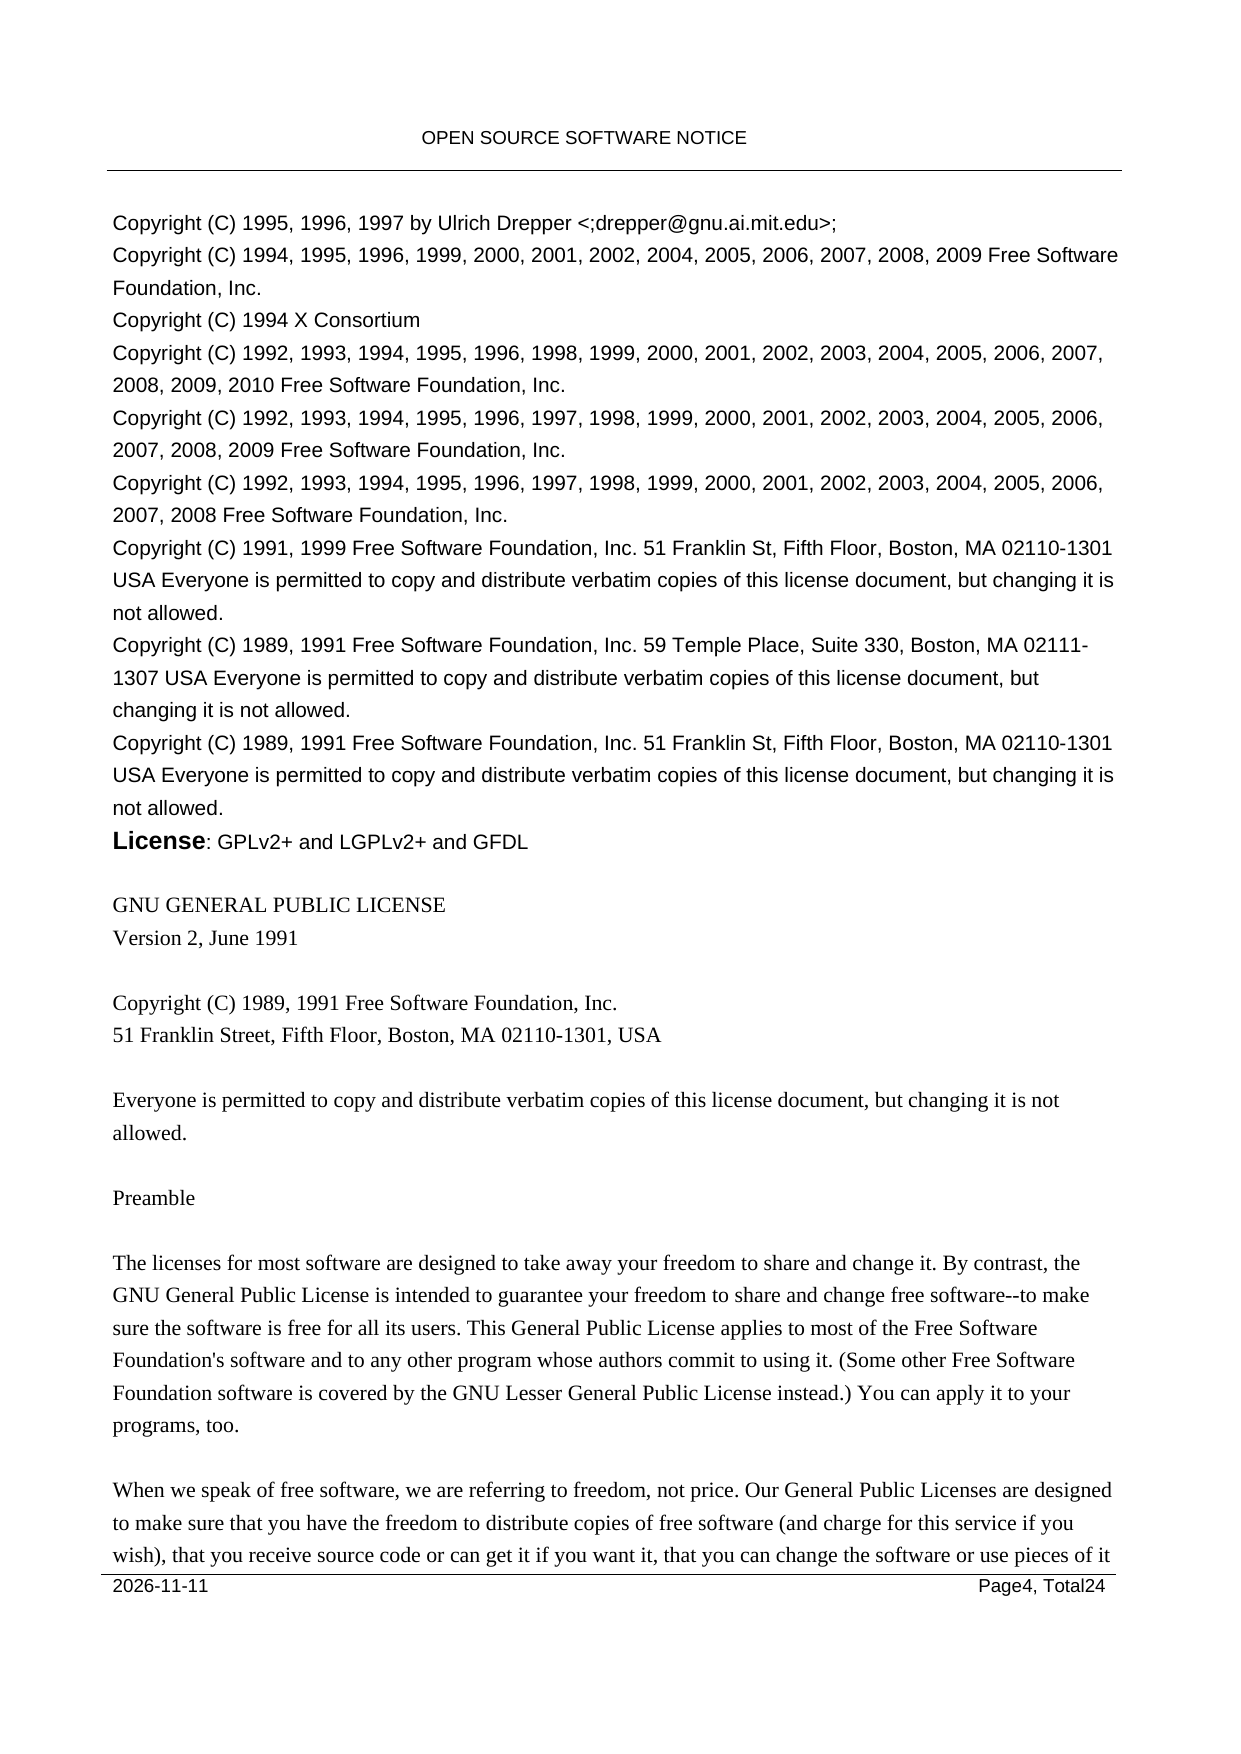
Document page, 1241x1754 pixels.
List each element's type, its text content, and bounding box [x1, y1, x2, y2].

text Copyright (C) 1991, 1999 Free Software Foundation, Inc. 51 Franklin St, Fifth Floor, Boston, MA 02110-1301 USA Everyone is permitted to copy and distribute verbatim copies of this license document, but changing it is not allowed. [112, 531, 1128, 629]
text Copyright (C) 1989, 1991 Free Software Foundation, Inc. 51 Franklin St, Fifth Floor, Boston, MA 02110-1301 USA Everyone is permitted to copy and distribute verbatim copies of this license document, but changing it is not allowed. [112, 726, 1128, 824]
text Copyright (C) 1992, 1993, 1994, 1995, 1996, 1997, 1998, 1999, 2000, 2001, 2002, 2003, 2004, 2005, 2006, 2007, 2008 Free Software Foundation, Inc. [112, 466, 1128, 531]
text Copyright (C) 1992, 1993, 1994, 1995, 1996, 1997, 1998, 1999, 2000, 2001, 2002, 2003, 2004, 2005, 2006, 2007, 2008, 2009 Free Software Foundation, Inc. [112, 401, 1128, 466]
text Copyright (C) 1989, 1991 Free Software Foundation, Inc. 59 Temple Place, Suite 330, Boston, MA 02111-1307 USA Everyone is permitted to copy and distribute verbatim copies of this license document, but changing it is not allowed. [112, 629, 1128, 726]
text Copyright (C) 1994, 1995, 1996, 1999, 2000, 2001, 2002, 2004, 2005, 2006, 2007, 2008, 2009 Free Software Foundation, Inc. [112, 239, 1128, 304]
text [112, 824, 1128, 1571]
text Copyright (C) 1995, 1996, 1997 by Ulrich Drepper <;drepper@gnu.ai.mit.edu>; [112, 206, 1128, 239]
text Copyright (C) 1992, 1993, 1994, 1995, 1996, 1998, 1999, 2000, 2001, 2002, 2003, 2004, 2005, 2006, 2007, 2008, 2009, 2010 Free Software Foundation, Inc. [112, 336, 1128, 401]
text Copyright (C) 1994 X Consortium [112, 304, 1128, 336]
